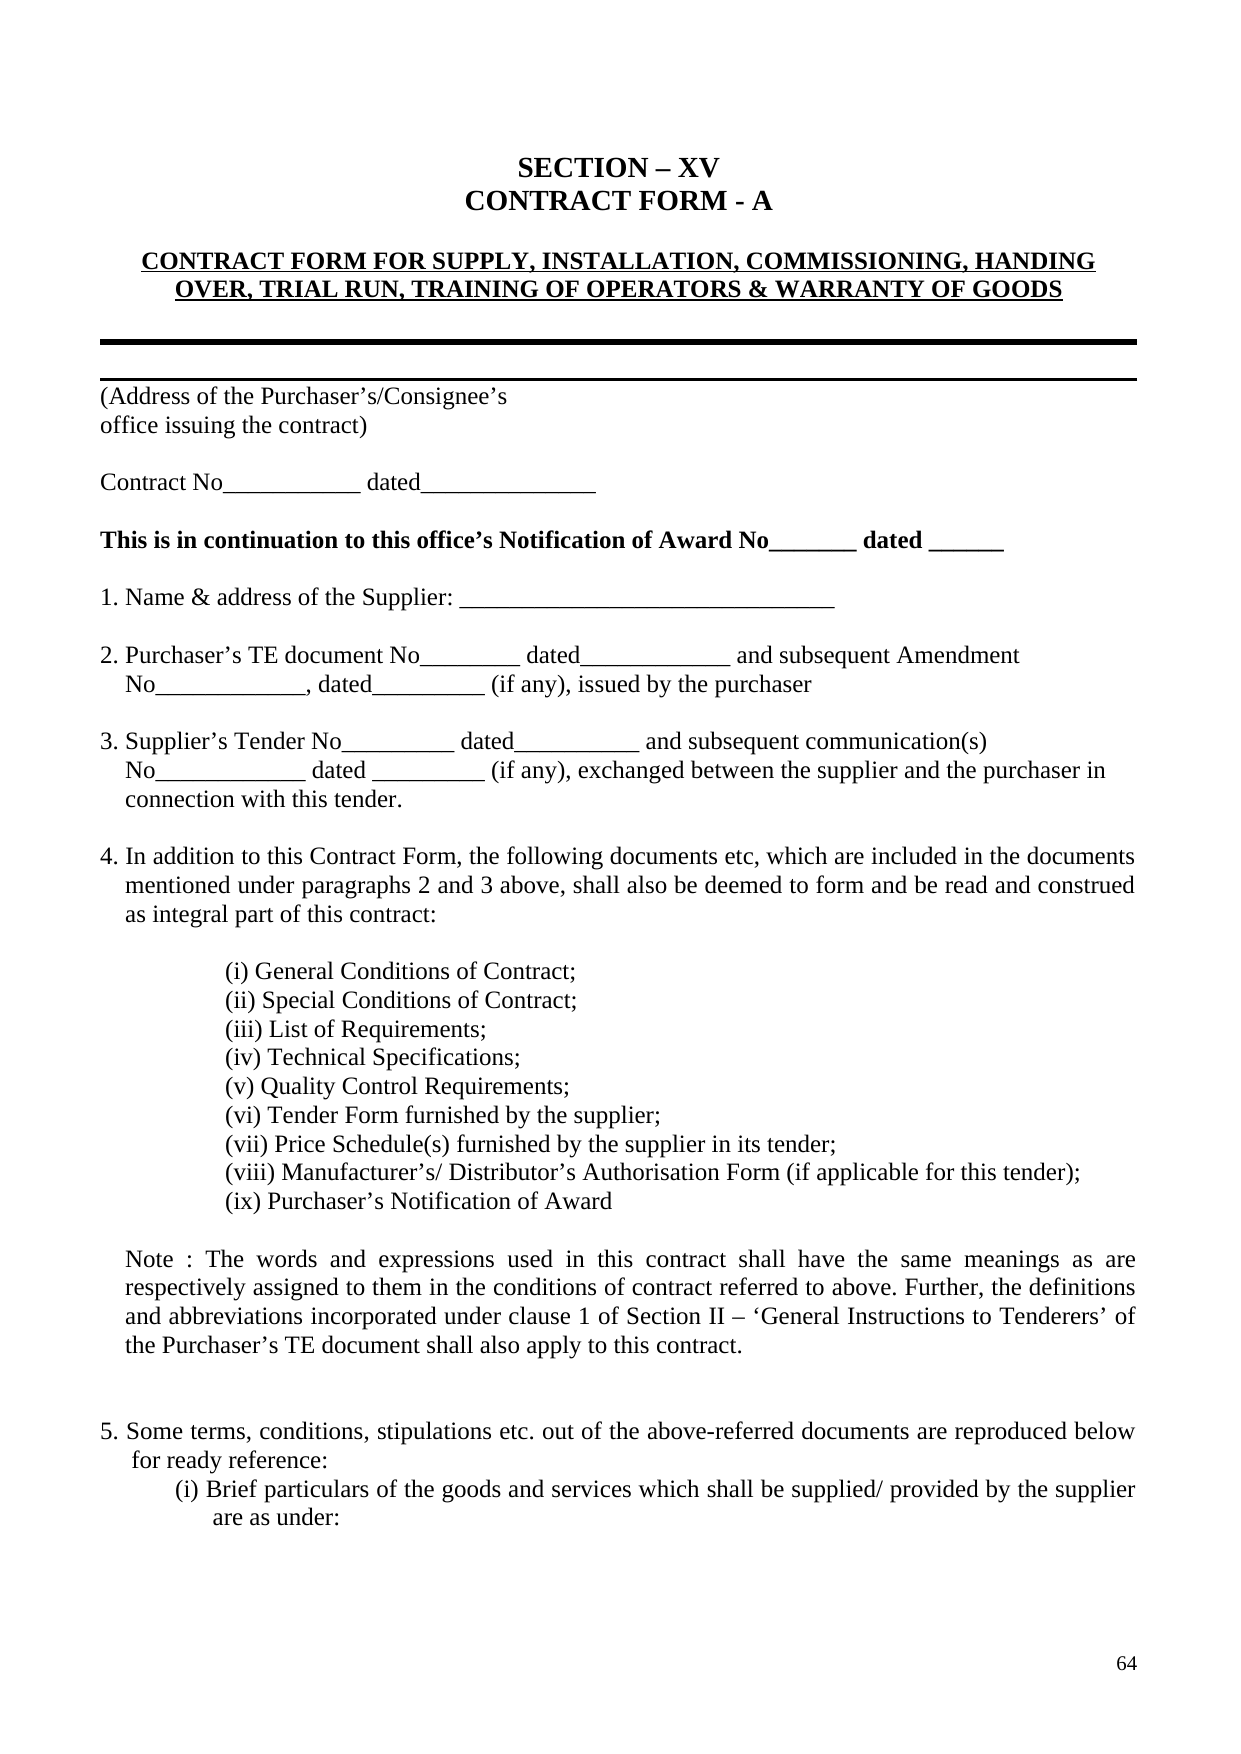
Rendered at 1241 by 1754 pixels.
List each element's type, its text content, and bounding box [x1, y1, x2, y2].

text office issuing the contract) [100, 410, 1137, 439]
list (vii) Price Schedule(s) furnished by the supplier in its tender; [125, 1129, 1137, 1157]
text Note : The words and expressions used in this contract shall have the same meanings as are respectively assigned to them in the conditions of contract referred to above. Further, the definitions and abbreviations incorporated under clause 1 of Section II – ‘General Instructions to Tenderers’ of the Purchaser’s TE document shall also apply to this contract. [125, 1244, 1137, 1359]
list (viii) Manufacturer’s/ Distributor’s Authorisation Form (if applicable for this tender); [125, 1157, 1137, 1186]
text 4. In addition to this Contract Form, the following documents etc, which are included in the documents mentioned under paragraphs 2 and 3 above, shall also be deemed to form and be read and construed as integral part of this contract: [100, 841, 1137, 927]
text CONTRACT FORM FOR SUPPLY, INSTALLATION, COMMISSIONING, HANDING OVER, TRIAL RUN, TRAINING OF OPERATORS & WARRANTY OF GOODS [100, 246, 1137, 303]
list (v) Quality Control Requirements; [125, 1071, 1137, 1100]
text 3. Supplier’s Tender No_________ dated__________ and subsequent communication(s) No____________ dated _________ (if any), exchanged between the supplier and the purchaser in connection with this tender. [100, 726, 1137, 812]
text 1. Name & address of the Supplier: ______________________________ [100, 582, 1137, 611]
list (iii) List of Requirements; [125, 1014, 1137, 1042]
text This is in continuation to this office’s Notification of Award No_______ dated ______ [100, 525, 1137, 554]
text (Address of the Purchaser’s/Consignee’s [100, 381, 1137, 410]
list (vi) Tender Form furnished by the supplier; [125, 1100, 1137, 1129]
list (iv) Technical Specifications; [125, 1042, 1137, 1071]
text (i) Brief particulars of the goods and services which shall be supplied/ provided by the supplier are as under: [175, 1474, 1137, 1531]
text 2. Purchaser’s TE document No________ dated____________ and subsequent Amendment No____________, dated_________ (if any), issued by the purchaser [100, 640, 1137, 697]
list (ii) Special Conditions of Contract; [125, 985, 1137, 1014]
text CONTRACT FORM - A [100, 183, 1137, 217]
list (ix) Purchaser’s Notification of Award [125, 1186, 1137, 1215]
text SECTION – XV [100, 150, 1137, 183]
text 5. Some terms, conditions, stipulations etc. out of the above-referred documents are reproduced below for ready reference: [100, 1416, 1137, 1474]
text Contract No___________ dated______________ [100, 467, 1137, 496]
list (i) General Conditions of Contract; [125, 956, 1137, 985]
